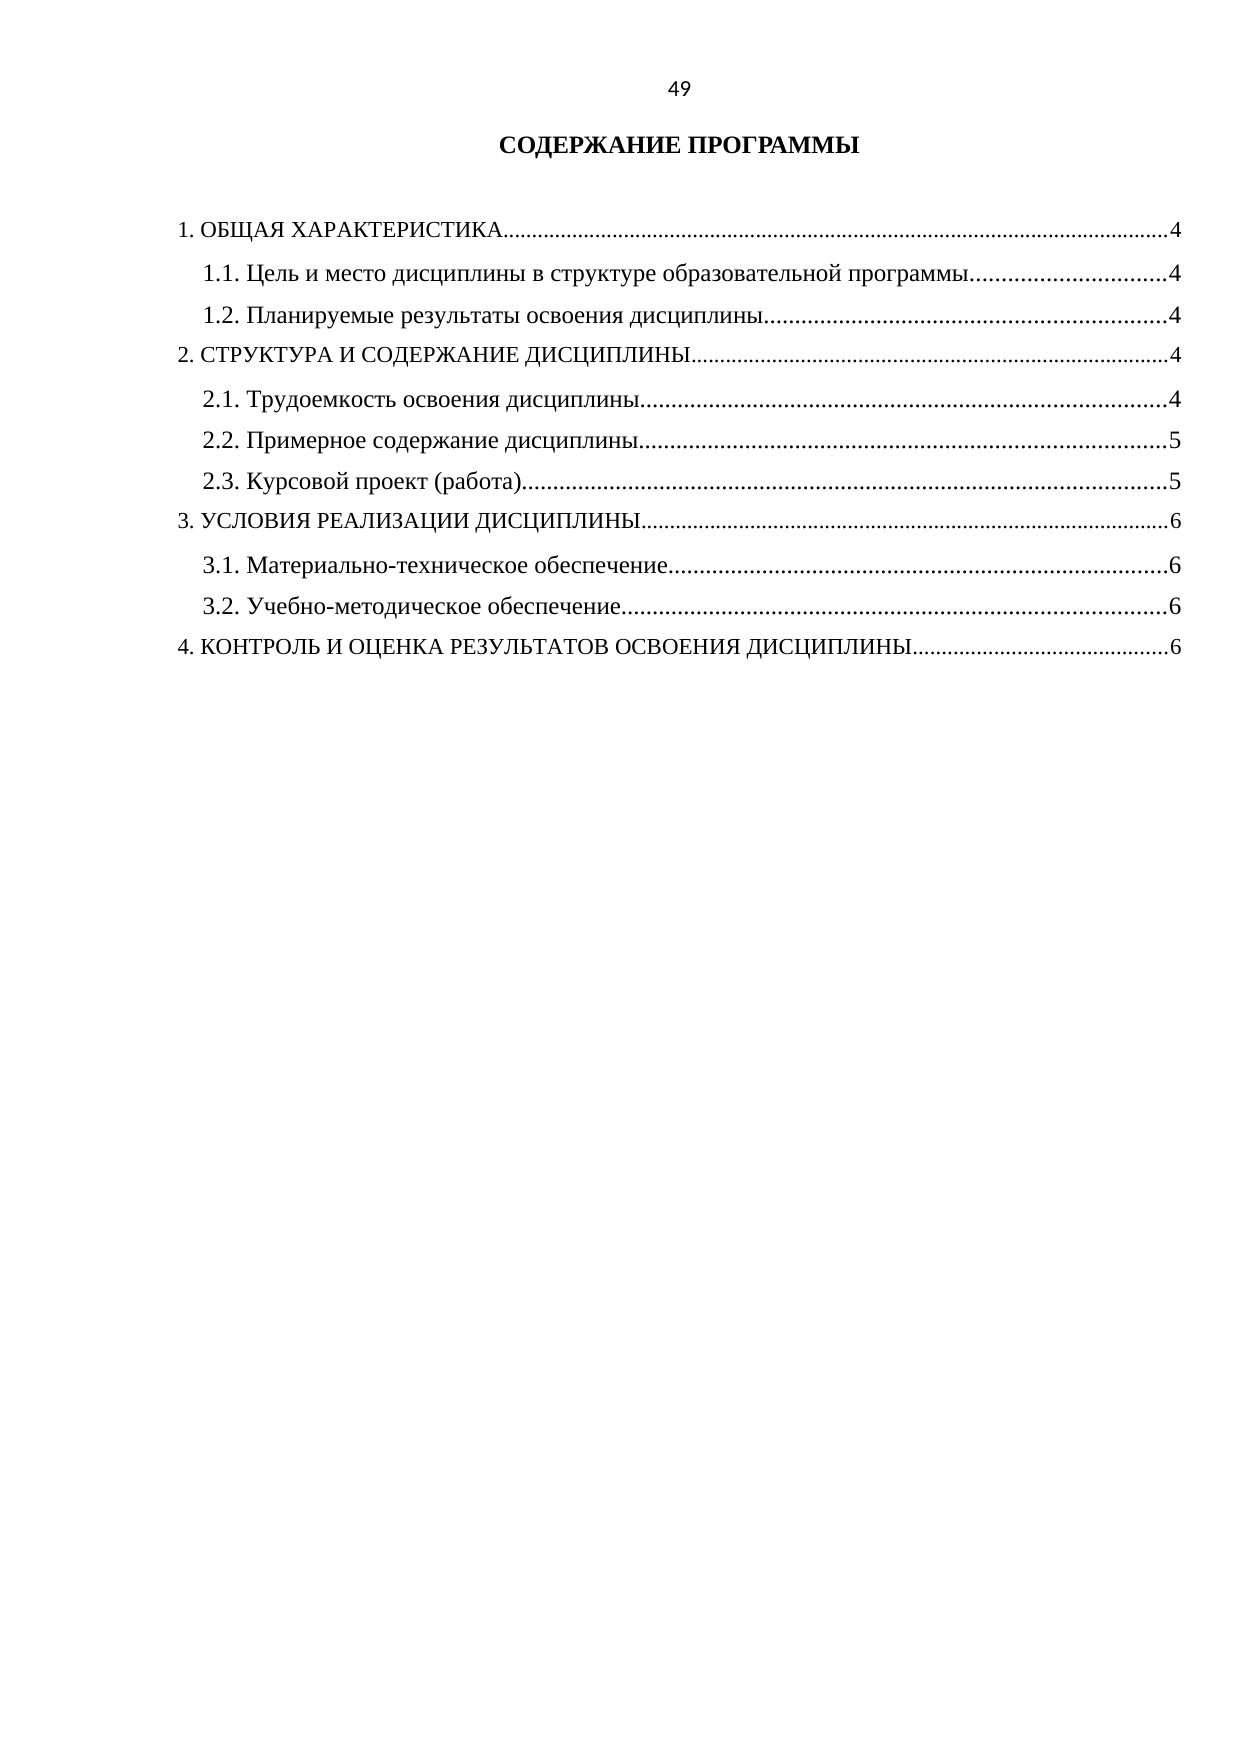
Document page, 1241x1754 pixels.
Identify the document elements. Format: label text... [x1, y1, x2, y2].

text 1.1. Цель и место дисциплины в структуре образовательной программы 4 [202, 258, 1181, 287]
text СОДЕРЖАНИЕ ПРОГРАММЫ [177, 130, 1181, 159]
text 2.2. Примерное содержание дисциплины 5 [202, 425, 1181, 454]
text 2.1. Трудоемкость освоения дисциплины 4 [202, 384, 1181, 412]
text 2.3. Курсовой проект (работа) 5 [202, 466, 1181, 495]
text 1.2. Планируемые результаты освоения дисциплины 4 [202, 300, 1181, 328]
text 4. КОНТРОЛЬ И ОЦЕНКА РЕЗУЛЬТАТОВ ОСВОЕНИЯ ДИСЦИПЛИНЫ 6 [177, 633, 1181, 659]
text 3. УСЛОВИЯ РЕАЛИЗАЦИИ ДИСЦИПЛИНЫ 6 [177, 507, 1181, 534]
text 3.2. Учебно-методическое обеспечение 6 [202, 591, 1181, 620]
text 3.1. Материально-техническое обеспечение 6 [202, 550, 1181, 579]
text 2. СТРУКТУРА И СОДЕРЖАНИЕ ДИСЦИПЛИНЫ 4 [177, 341, 1181, 367]
text 1. ОБЩАЯ ХАРАКТЕРИСТИКА 4 [177, 216, 1181, 242]
